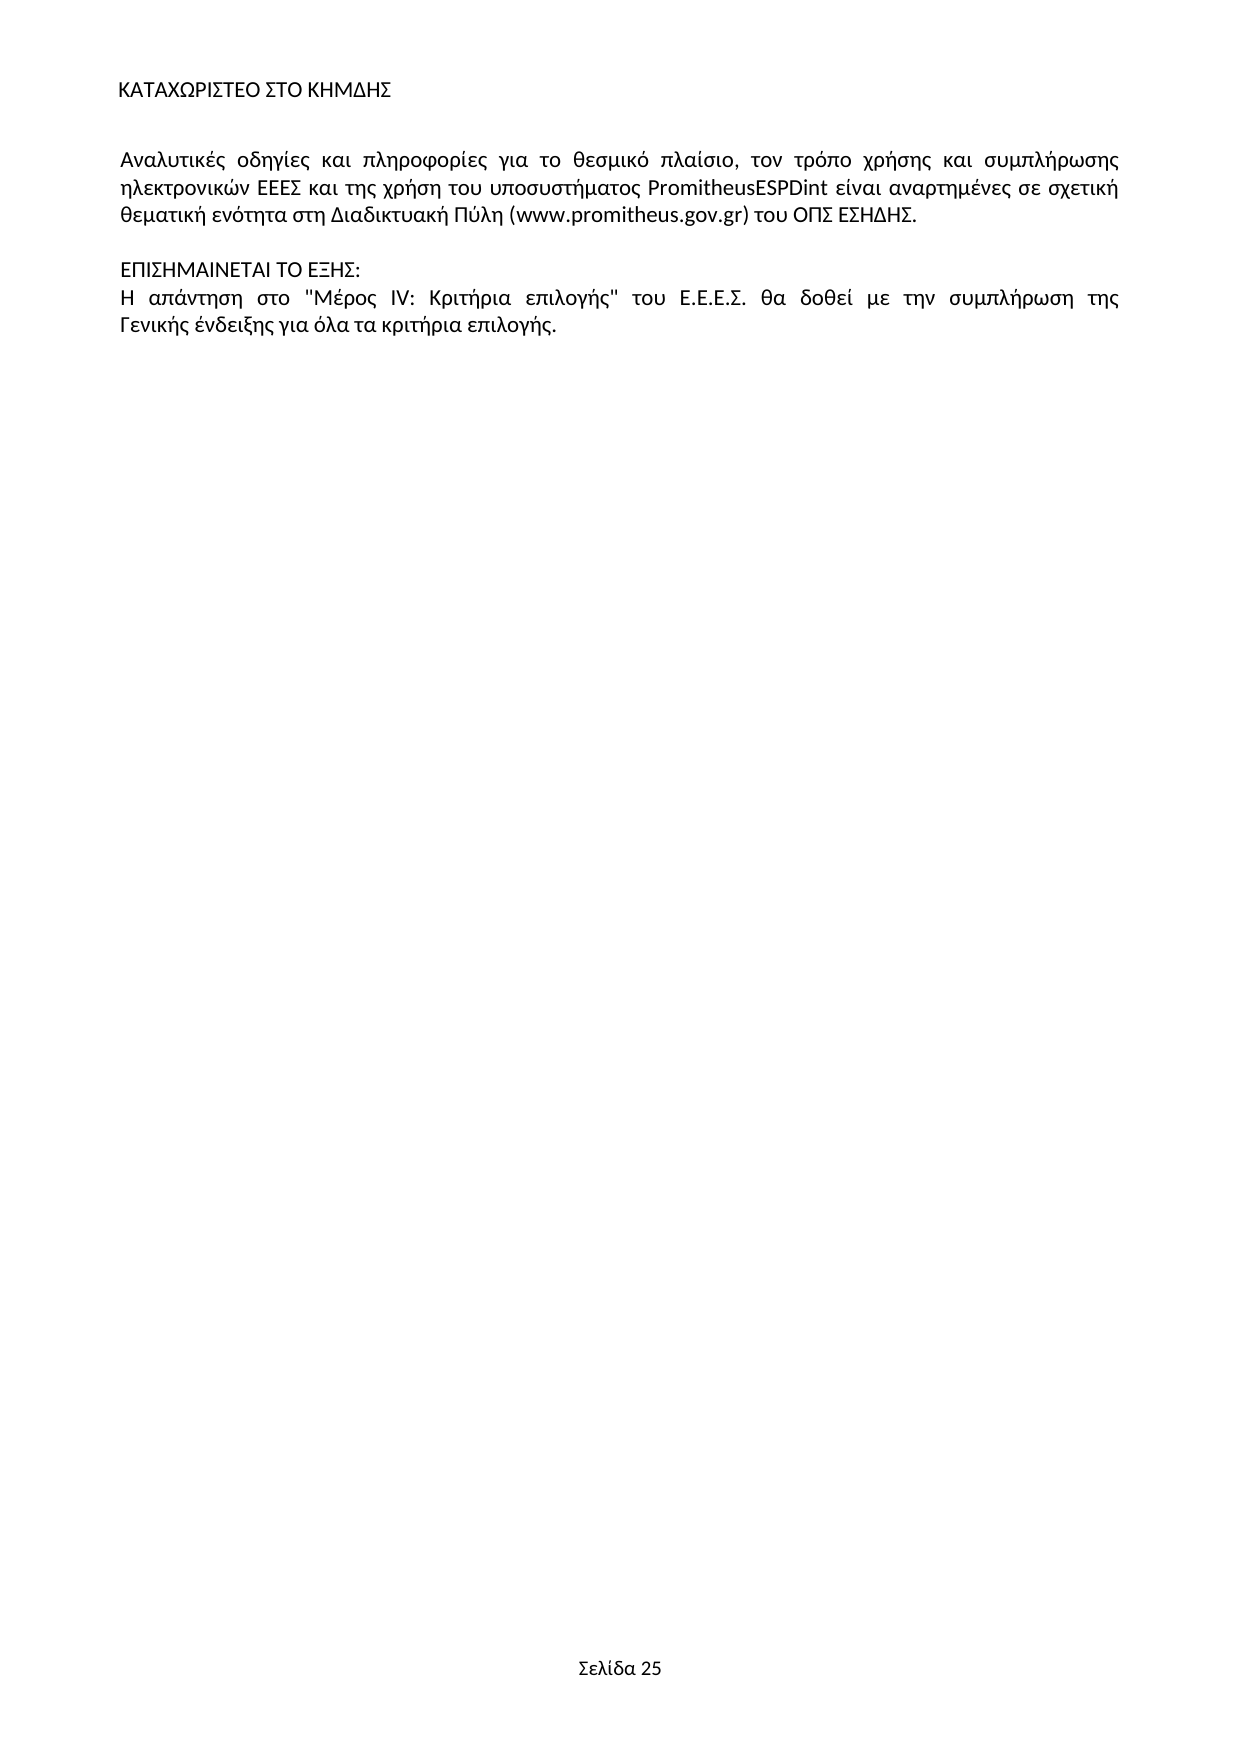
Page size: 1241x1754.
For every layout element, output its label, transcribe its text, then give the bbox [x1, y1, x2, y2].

text Η απάντηση στο "Μέρος IV: Κριτήρια επιλογής" του Ε.Ε.Ε.Σ. θα δοθεί με την συμπλήρωση της Γενικής ένδειξης για όλα τα κριτήρια επιλογής. [120, 283, 1120, 338]
text Αναλυτικές οδηγίες και πληροφορίες για το θεσμικό πλαίσιο, τον τρόπο χρήσης και συμπλήρωσης ηλεκτρονικών ΕΕΕΣ και της χρήση του υποσυστήματος PromitheusESPDint είναι αναρτημένες σε σχετική θεματική ενότητα στη Διαδικτυακή Πύλη (www.promitheus.gov.gr) του ΟΠΣ ΕΣΗΔΗΣ. [120, 146, 1120, 228]
text ΕΠΙΣΗΜΑΙΝΕΤΑΙ ΤΟ ΕΞΗΣ: [120, 256, 1120, 283]
